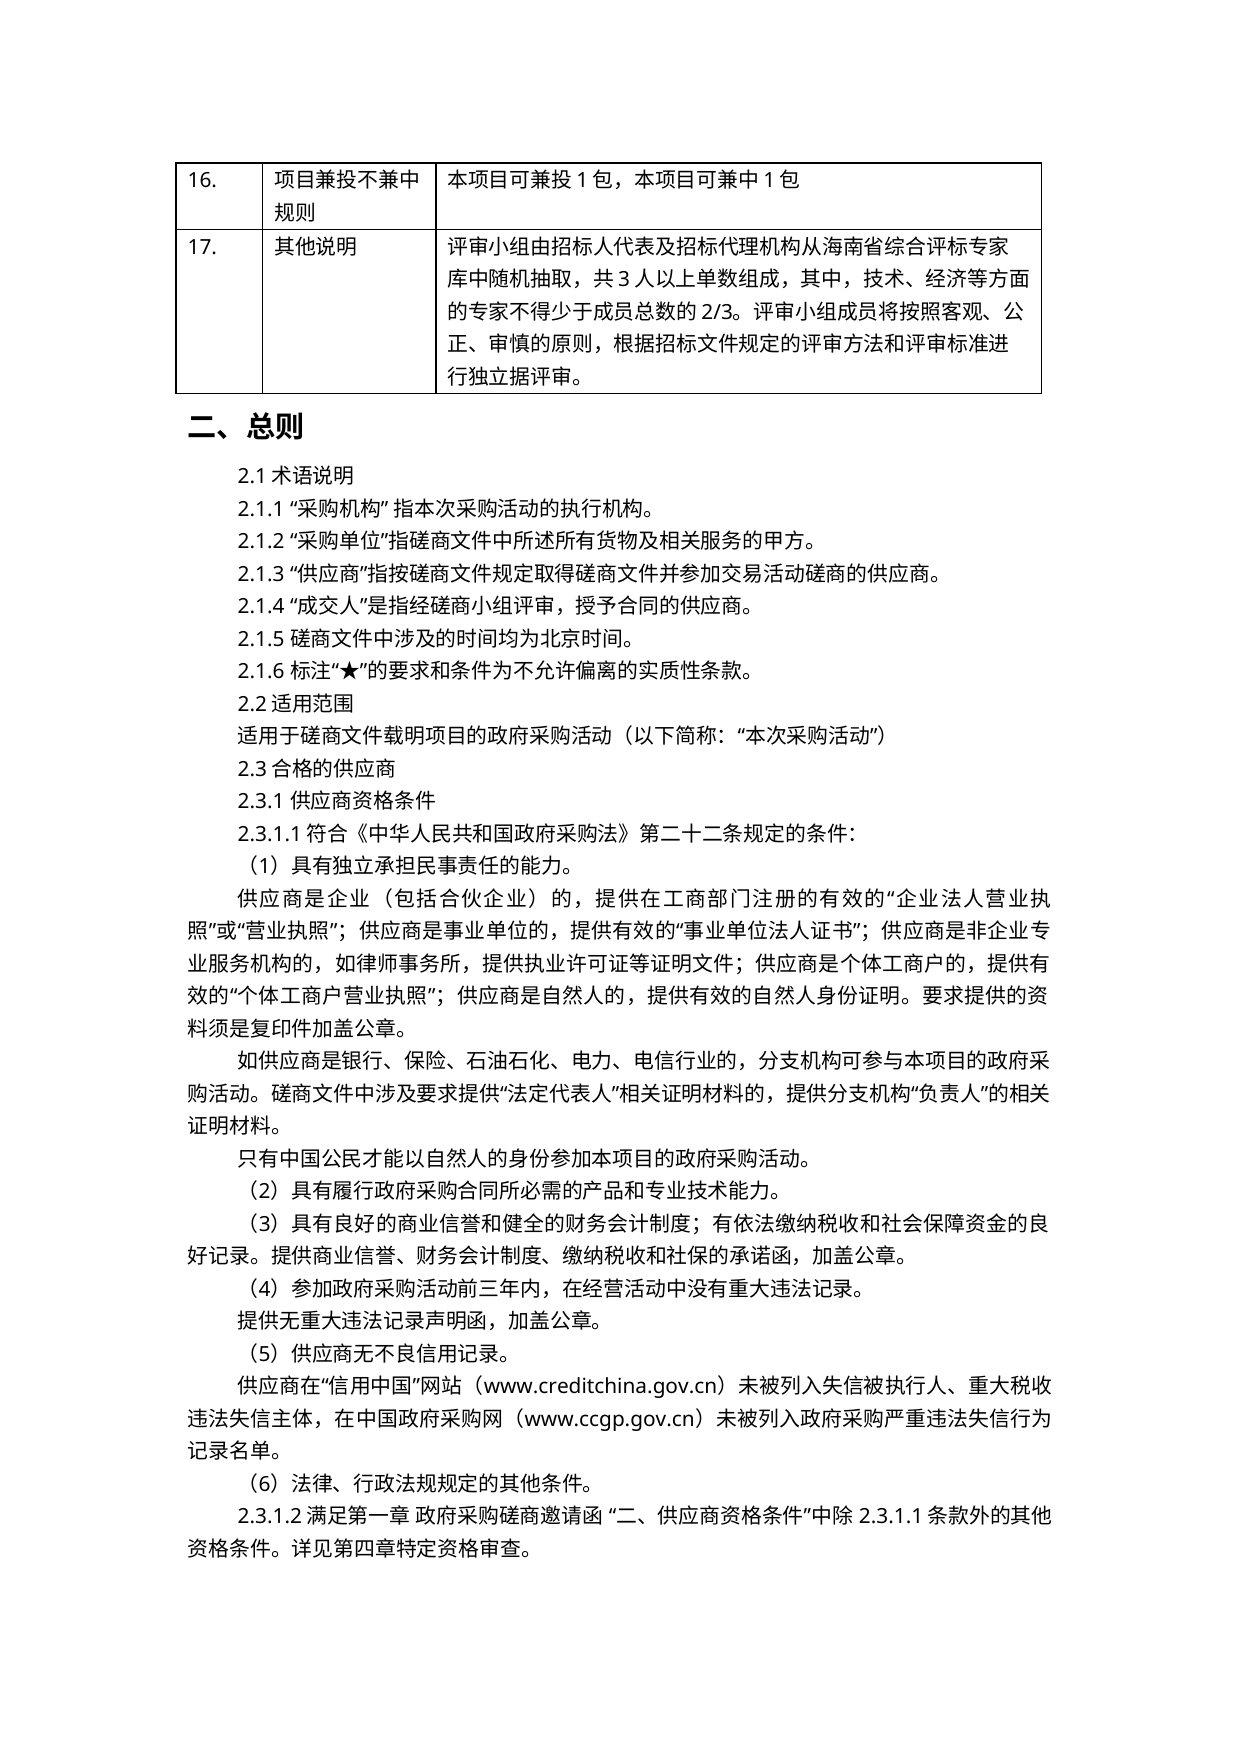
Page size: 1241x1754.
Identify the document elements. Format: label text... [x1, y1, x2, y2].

text 二、总则 [187, 394, 1053, 459]
table_cell 16. [177, 164, 262, 228]
text 2.3.1.1符合《中华人民共和国政府采购法》第二十二条规定的条件： [187, 817, 1053, 849]
text 2.2适用范围 [187, 687, 1053, 719]
table_cell 本项目可兼投1包，本项目可兼中1包 [437, 164, 1041, 228]
text 如供应商是银行、保险、石油石化、电力、电信行业的，分支机构可参与本项目的政府采购活动。磋商文件中涉及要求提供“法定代表人”相关证明材料的，提供分支机构“负责人”的相关证明材料。 [187, 1044, 1053, 1142]
table_cell 17. [177, 230, 262, 393]
text （1）具有独立承担民事责任的能力。 [187, 849, 1053, 882]
text 提供无重大违法记录声明函，加盖公章。 [187, 1304, 1053, 1337]
text （4）参加政府采购活动前三年内，在经营活动中没有重大违法记录。 [187, 1272, 1053, 1304]
text 2.3.1 供应商资格条件 [187, 784, 1053, 817]
text 适用于磋商文件载明项目的政府采购活动（以下简称：“本次采购活动”） [187, 719, 1053, 752]
text （5）供应商无不良信用记录。 [187, 1337, 1053, 1369]
text 2.3合格的供应商 [187, 752, 1053, 784]
text 供应商在“信用中国”网站（www.creditchina.gov.cn）未被列入失信被执行人、重大税收违法失信主体，在中国政府采购网（www.ccgp.gov.cn）未被列入政府采购严重违法失信行为记录名单。 [187, 1369, 1053, 1467]
text 供应商是企业（包括合伙企业）的，提供在工商部门注册的有效的“企业法人营业执照”或“营业执照”；供应商是事业单位的，提供有效的“事业单位法人证书”；供应商是非企业专业服务机构的，如律师事务所，提供执业许可证等证明文件；供应商是个体工商户的，提供有效的“个体工商户营业执照”；供应商是自然人的，提供有效的自然人身份证明。要求提供的资料须是复印件加盖公章。 [187, 882, 1053, 1044]
text （2）具有履行政府采购合同所必需的产品和专业技术能力。 [187, 1174, 1053, 1207]
text 2.1.3 “供应商”指按磋商文件规定取得磋商文件并参加交易活动磋商的供应商。 [187, 557, 1053, 589]
table_cell 项目兼投不兼中规则 [263, 164, 435, 228]
text 2.1.6 标注“★”的要求和条件为不允许偏离的实质性条款。 [187, 654, 1053, 687]
text （3）具有良好的商业信誉和健全的财务会计制度；有依法缴纳税收和社会保障资金的良好记录。提供商业信誉、财务会计制度、缴纳税收和社保的承诺函，加盖公章。 [187, 1207, 1053, 1272]
text 2.1.2 “采购单位”指磋商文件中所述所有货物及相关服务的甲方。 [187, 524, 1053, 557]
text 2.1.1 “采购机构” 指本次采购活动的执行机构。 [187, 492, 1053, 524]
text （6）法律、行政法规规定的其他条件。 [187, 1467, 1053, 1499]
text 2.3.1.2满足第一章 政府采购磋商邀请函 “二、供应商资格条件”中除2.3.1.1条款外的其他资格条件。详见第四章特定资格审查。 [187, 1499, 1053, 1564]
table_cell 其他说明 [263, 230, 435, 393]
text 2.1.4 “成交人”是指经磋商小组评审，授予合同的供应商。 [187, 589, 1053, 622]
text 2.1.5 磋商文件中涉及的时间均为北京时间。 [187, 622, 1053, 654]
text 只有中国公民才能以自然人的身份参加本项目的政府采购活动。 [187, 1142, 1053, 1174]
table_cell 评审小组由招标人代表及招标代理机构从海南省综合评标专家库中随机抽取，共3人以上单数组成，其中，技术、经济等方面的专家不得少于成员总数的2/3。评审小组成员将按照客观、公正、审慎的原则，根据招标文件规定的评审方法和评审标准进行独立据评审。 [437, 230, 1041, 393]
text 2.1术语说明 [187, 459, 1053, 492]
